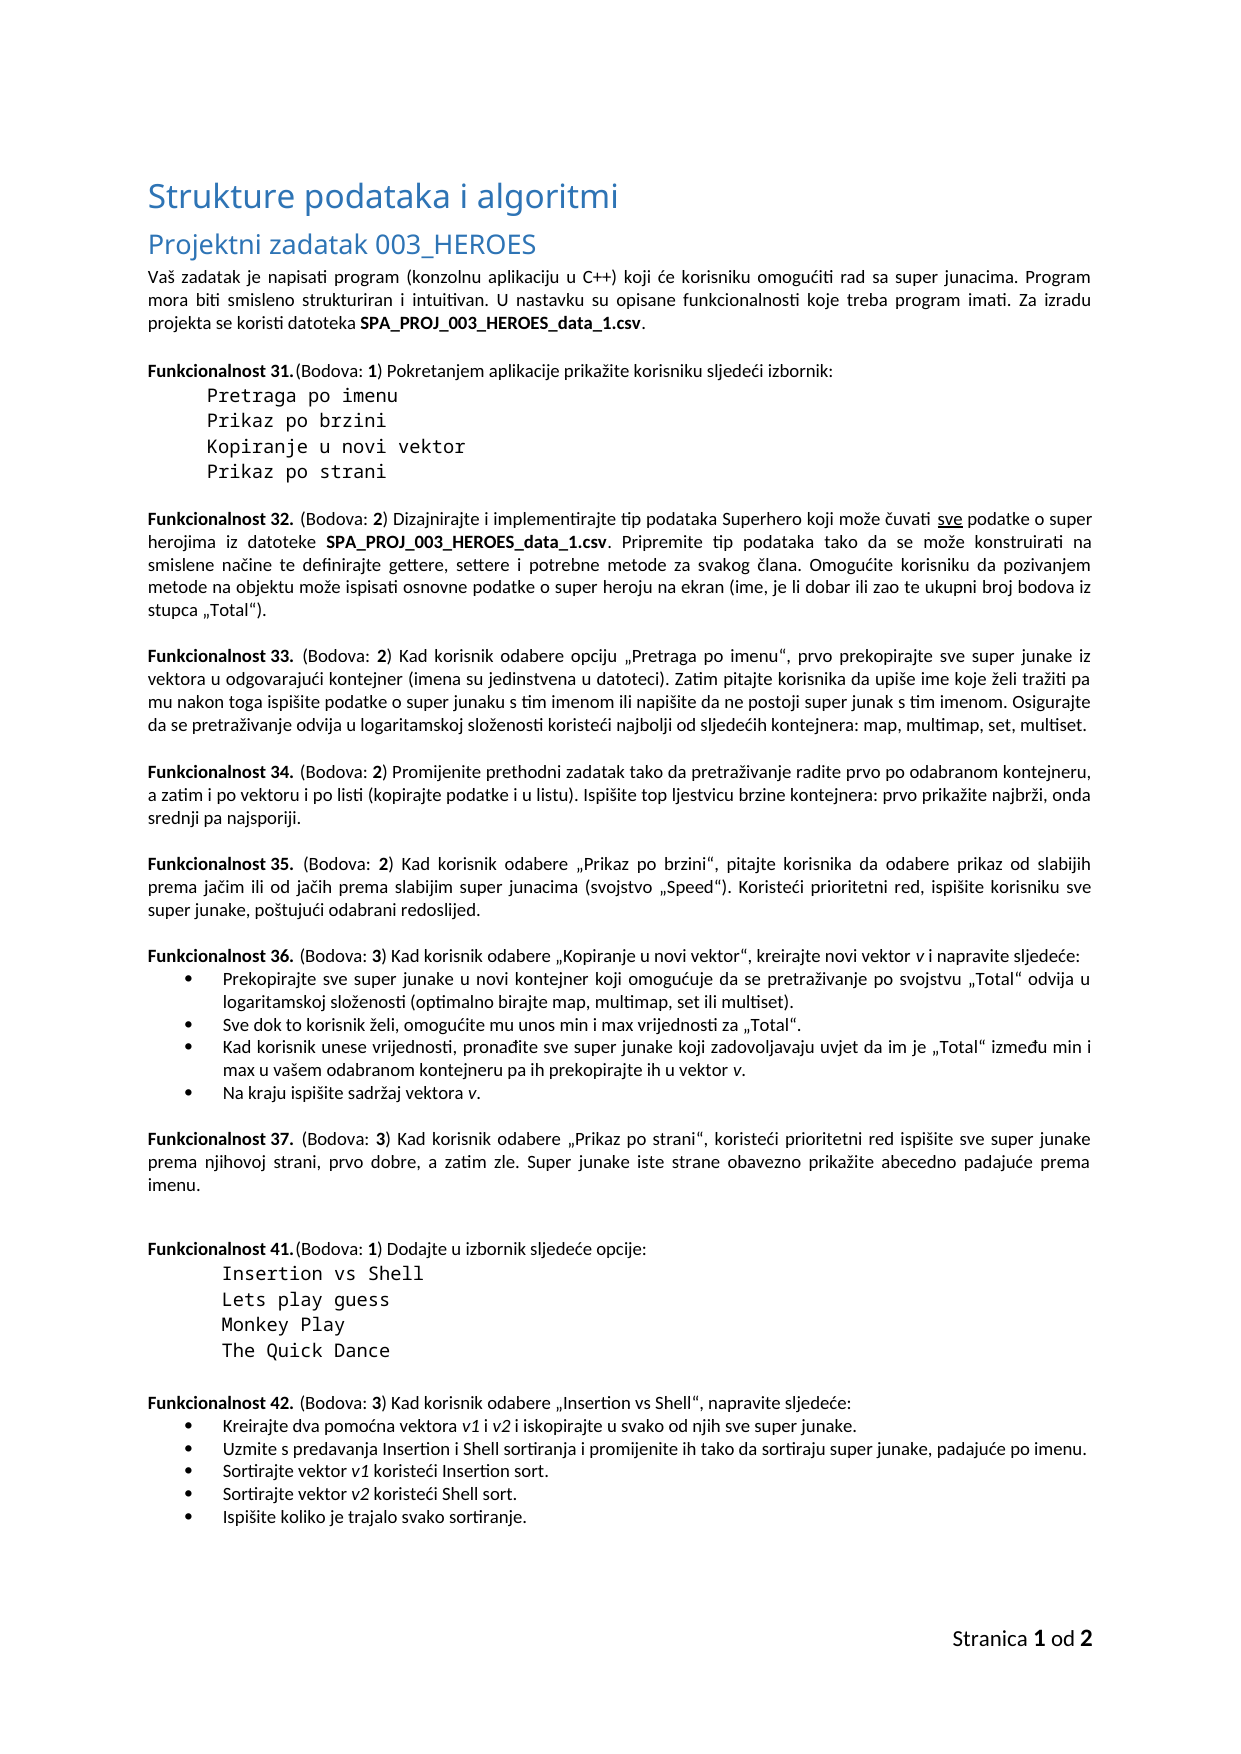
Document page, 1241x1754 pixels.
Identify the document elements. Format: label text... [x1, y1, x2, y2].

list Kopiranje u novi vektor [207, 433, 1093, 458]
list Sortirajte vektor v1 koristeći Insertion sort. [185, 1460, 1093, 1483]
list (Bodova: 2) Promijenite prethodni zadatak tako da pretraživanje radite prvo po odabranom kontejneru, a zatim i po vektoru i po listi (kopirajte podatke i u listu). Ispišite top ljestvicu brzine kontejnera: prvo prikažite najbrži, onda srednji pa najsporiji. [148, 761, 1093, 829]
list Kad korisnik unese vrijednosti, pronađite sve super junake koji zadovoljavaju uvjet da im je „Total“ između min i max u vašem odabranom kontejneru pa ih prekopirajte ih u vektor v. [185, 1036, 1093, 1082]
list (Bodova: 1) Pokretanjem aplikacije prikažite korisniku sljedeći izbornik: [148, 359, 1093, 382]
list Vaš zadatak je napisati program (konzolnu aplikaciju u C++) koji će korisniku omogućiti rad sa super junacima. Program mora biti smisleno strukturiran i intuitivan. U nastavku su opisane funkcionalnosti koje treba program imati. Za izradu projekta se koristi datoteka SPA_PROJ_003_HEROES_data_1.csv. [148, 266, 1093, 334]
list (Bodova: 3) Kad korisnik odabere „Kopiranje u novi vektor“, kreirajte novi vektor v i napravite sljedeće: [148, 944, 1093, 967]
list Prikaz po brzini [207, 407, 1093, 433]
list (Bodova: 3) Kad korisnik odabere „Insertion vs Shell“, napravite sljedeće: [148, 1391, 1093, 1414]
list Insertion vs Shell [221, 1260, 1093, 1286]
list Pretraga po imenu [207, 382, 1093, 407]
subtitle Projektni zadatak 003_HEROES [148, 226, 1093, 263]
list (Bodova: 2) Kad korisnik odabere „Prikaz po brzini“, pitajte korisnika da odabere prikaz od slabijih prema jačim ili od jačih prema slabijim super junacima (svojstvo „Speed“). Koristeći prioritetni red, ispišite korisniku sve super junake, poštujući odabrani redoslijed. [148, 852, 1093, 921]
list (Bodova: 2) Kad korisnik odabere opciju „Pretraga po imenu“, prvo prekopirajte sve super junake iz vektora u odgovarajući kontejner (imena su jedinstvena u datoteci). Zatim pitajte korisnika da upiše ime koje želi tražiti pa mu nakon toga ispišite podatke o super junaku s tim imenom ili napišite da ne postoji super junak s tim imenom. Osigurajte da se pretraživanje odvija u logaritamskoj složenosti koristeći najbolji od sljedećih kontejnera: map, multimap, set, multiset. [148, 644, 1093, 736]
list (Bodova: 2) Dizajnirajte i implementirajte tip podataka Superhero koji može čuvati sve podatke o super herojima iz datoteke SPA_PROJ_003_HEROES_data_1.csv. Pripremite tip podataka tako da se može konstruirati na smislene načine te definirajte gettere, settere i potrebne metode za svakog člana. Omogućite korisniku da pozivanjem metode na objektu može ispisati osnovne podatke o super heroju na ekran (ime, je li dobar ili zao te ukupni broj bodova iz stupca „Total“). [148, 507, 1093, 621]
list (Bodova: 1) Dodajte u izbornik sljedeće opcije: [148, 1237, 1093, 1260]
list Monkey Play [221, 1311, 1093, 1337]
list Kreirajte dva pomoćna vektora v1 i v2 i iskopirajte u svako od njih sve super junake. [185, 1414, 1093, 1437]
list Na kraju ispišite sadržaj vektora v. [185, 1082, 1093, 1104]
list Sve dok to korisnik želi, omogućite mu unos min i max vrijednosti za „Total“. [185, 1013, 1093, 1036]
list Prekopirajte sve super junake u novi kontejner koji omogućuje da se pretraživanje po svojstvu „Total“ odvija u logaritamskoj složenosti (optimalno birajte map, multimap, set ili multiset). [185, 967, 1093, 1013]
list Sortirajte vektor v2 koristeći Shell sort. [185, 1483, 1093, 1506]
subtitle Strukture podataka i algoritmi [148, 173, 1093, 218]
list (Bodova: 3) Kad korisnik odabere „Prikaz po strani“, koristeći prioritetni red ispišite sve super junake prema njihovoj strani, prvo dobre, a zatim zle. Super junake iste strane obavezno prikažite abecedno padajuće prema imenu. [148, 1127, 1093, 1196]
list Prikaz po strani [207, 458, 1093, 484]
list Lets play guess [221, 1286, 1093, 1311]
list The Quick Dance [221, 1337, 1093, 1362]
list Ispišite koliko je trajalo svako sortiranje. [185, 1506, 1093, 1528]
list Uzmite s predavanja Insertion i Shell sortiranja i promijenite ih tako da sortiraju super junake, padajuće po imenu. [185, 1437, 1093, 1460]
